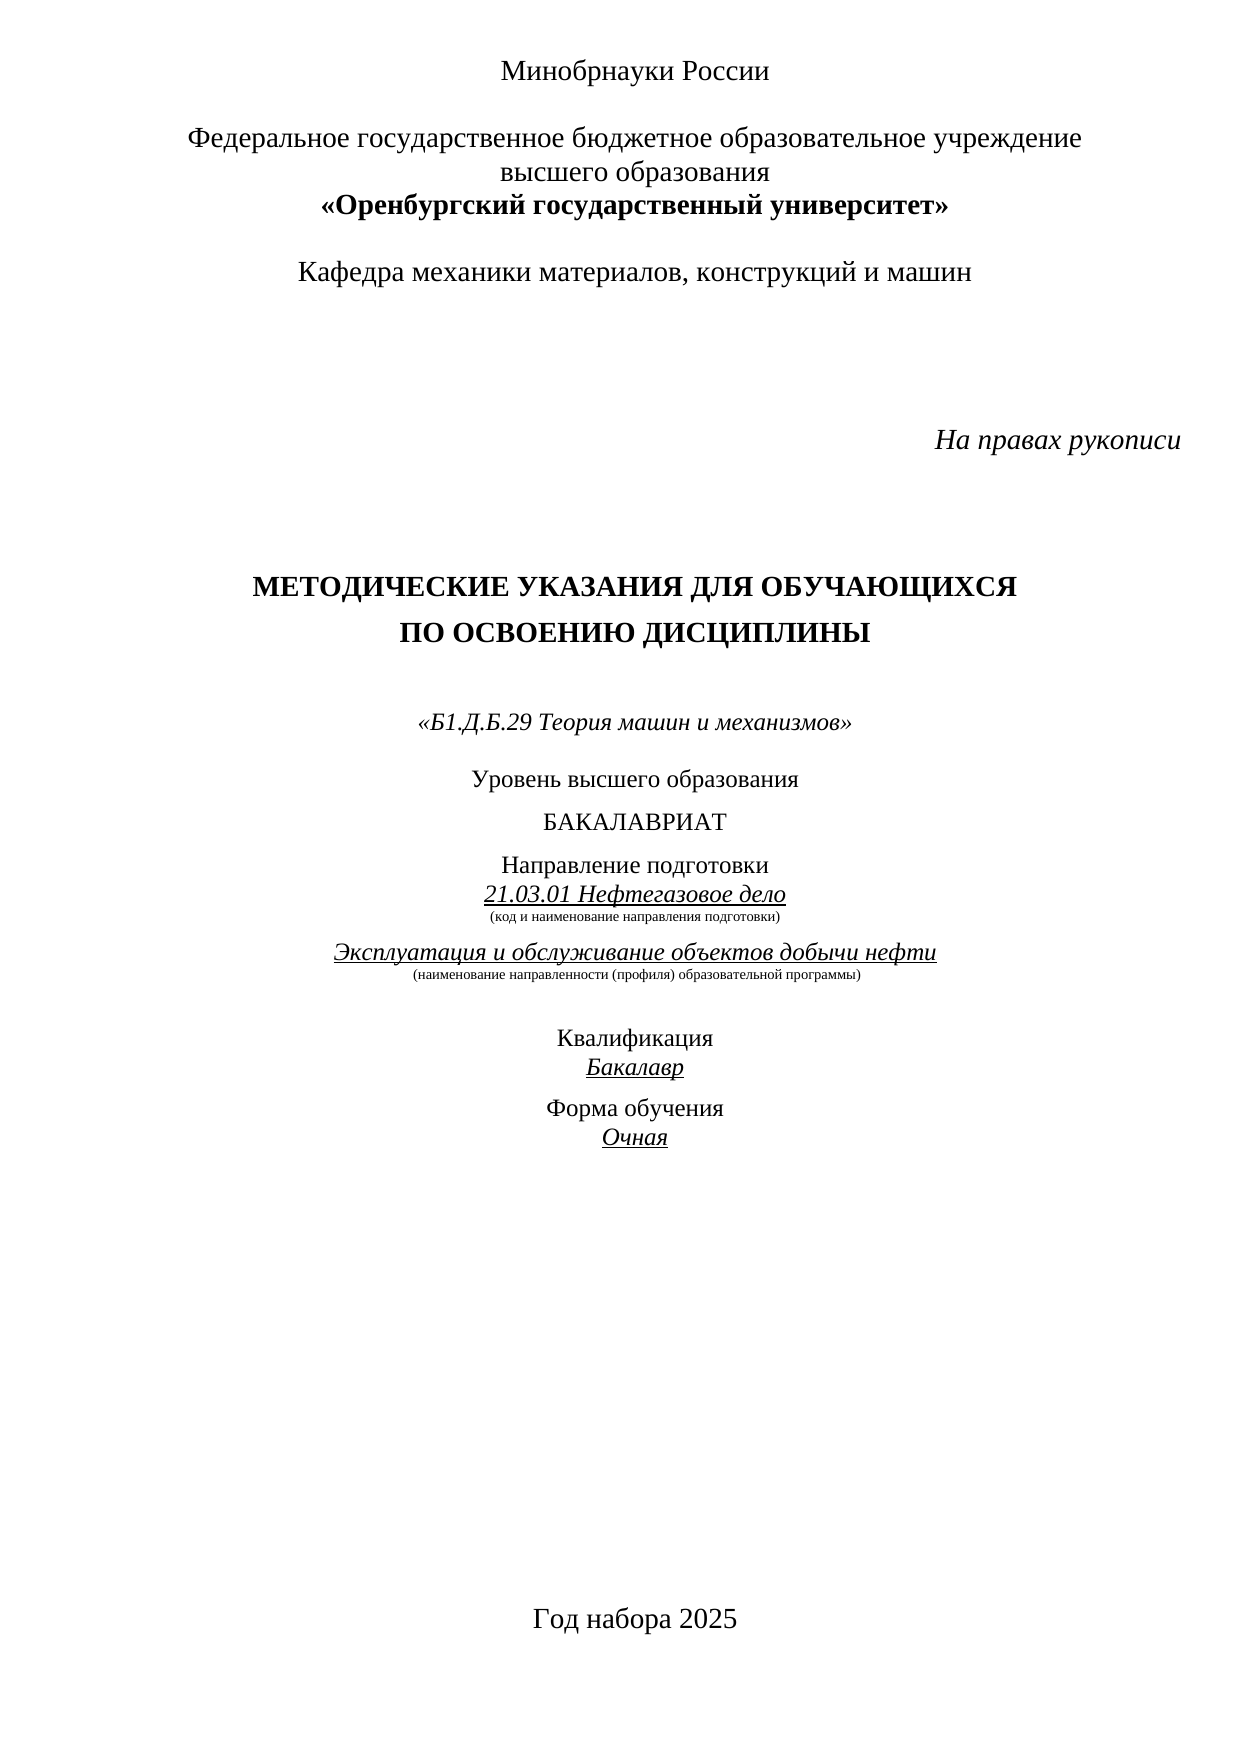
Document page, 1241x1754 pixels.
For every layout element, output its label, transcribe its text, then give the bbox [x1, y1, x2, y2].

text Очная [89, 1122, 1181, 1151]
text Год набора 2025 [89, 1601, 1181, 1634]
text Направление подготовки [89, 851, 1181, 879]
text (код и наименование направления подготовки) [89, 908, 1181, 937]
text «Б1.Д.Б.29 Теория машин и механизмов» [89, 707, 1181, 736]
text Федеральное государственное бюджетное образовательное учреждение [89, 120, 1181, 154]
text Квалификация [89, 1023, 1181, 1052]
text высшего образования [89, 154, 1181, 187]
text Бакалавр [89, 1052, 1181, 1081]
text ПО ОСВОЕНИЮ ДИСЦИПЛИНЫ [89, 615, 1181, 648]
text На правах рукописи [89, 422, 1181, 456]
text Минобрнауки России [89, 53, 1181, 87]
text 21.03.01 Нефтегазовое дело [89, 879, 1181, 908]
text Уровень высшего образования [89, 764, 1181, 793]
text «Оренбургский государственный университет» [89, 187, 1181, 221]
text (наименование направленности (профиля) образовательной программы) [89, 966, 1181, 994]
text МЕТОДИЧЕСКИЕ УКАЗАНИЯ ДЛЯ ОБУЧАЮЩИХСЯ [89, 569, 1181, 602]
text БАКАЛАВРИАТ [89, 807, 1181, 836]
text Эксплуатация и обслуживание объектов добычи нефти [89, 937, 1181, 966]
text Кафедра механики материалов, конструкций и машин [89, 254, 1181, 288]
text Форма обучения [89, 1093, 1181, 1122]
